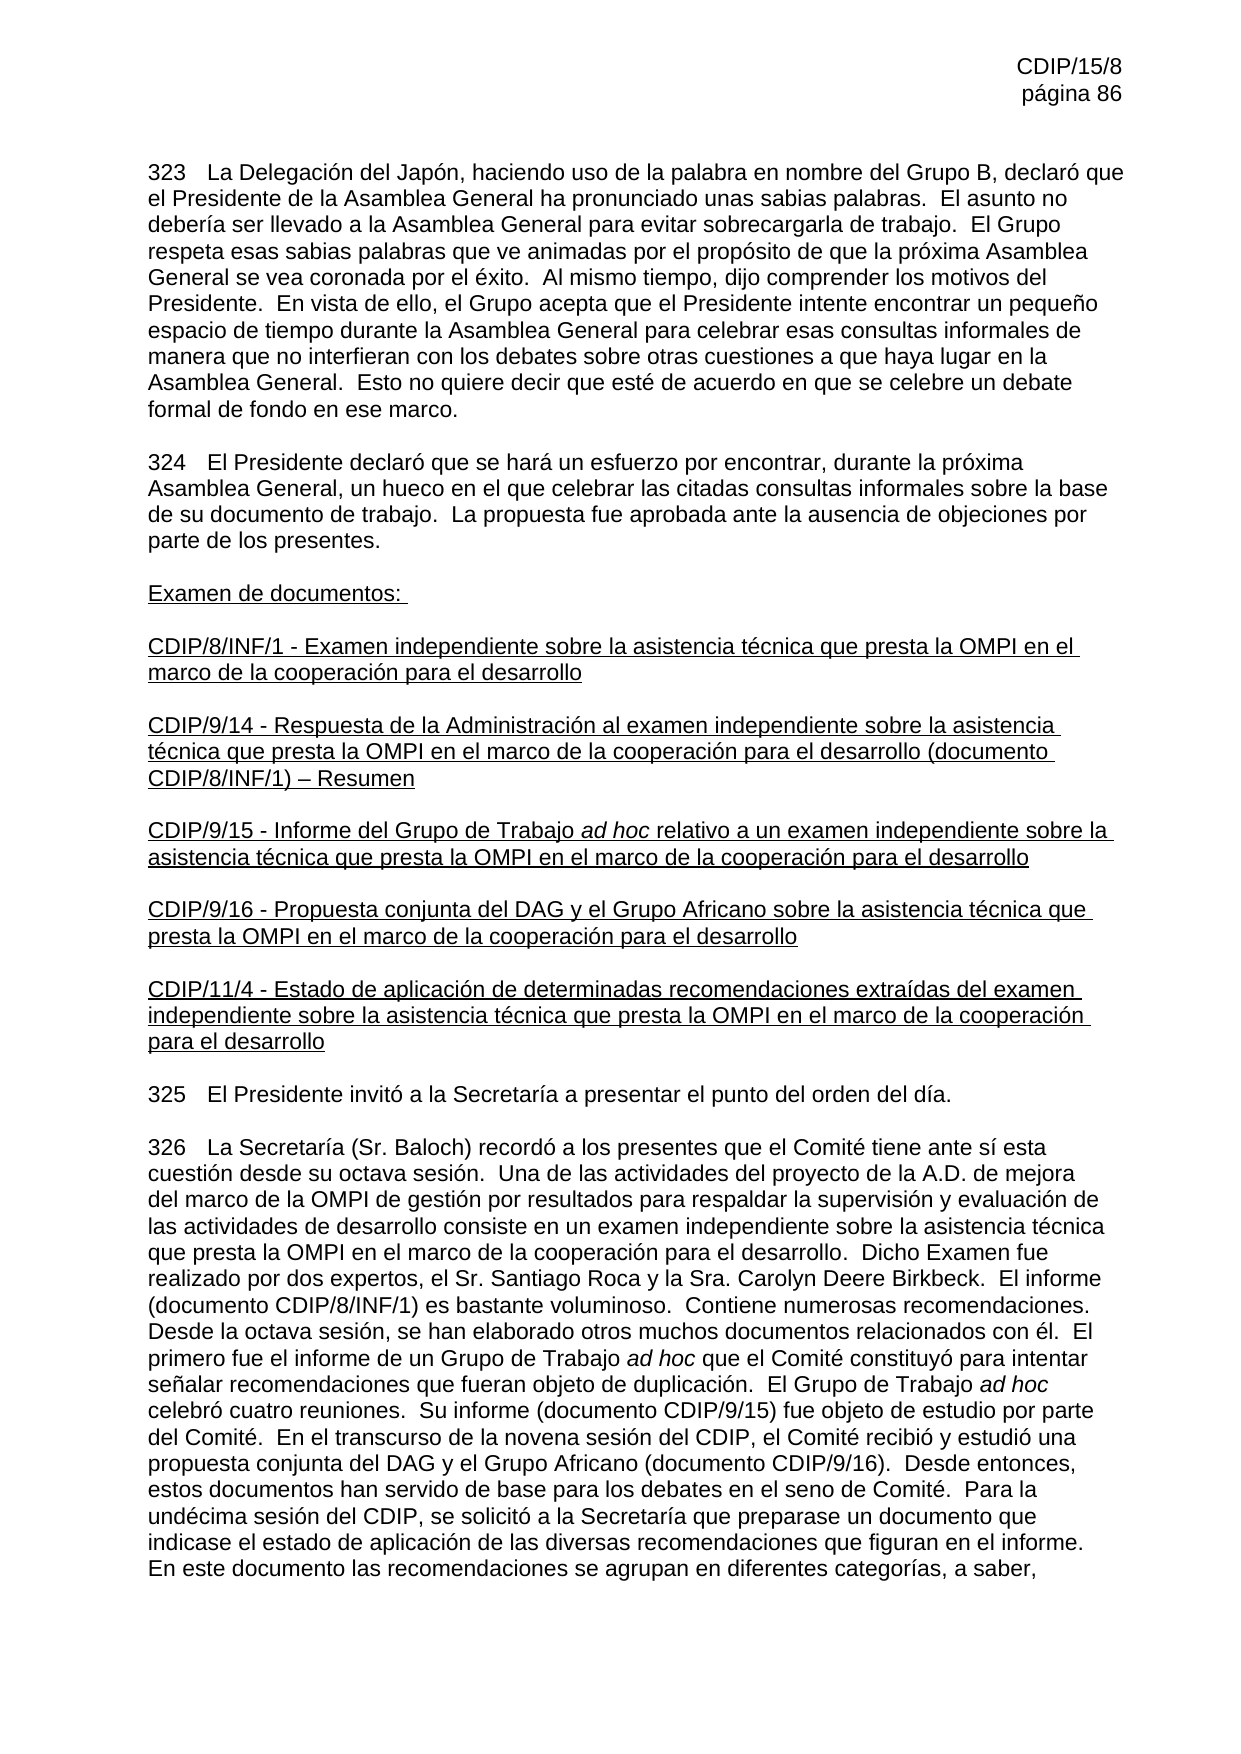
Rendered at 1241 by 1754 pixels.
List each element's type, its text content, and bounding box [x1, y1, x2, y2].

text Examen de documentos: [148, 580, 1122, 607]
text CDIP/8/INF/1 - Examen independiente sobre la asistencia técnica que presta la OMPI en el marco de la cooperación para el desarrollo [148, 633, 1127, 686]
text CDIP/9/16 - Propuesta conjunta del DAG y el Grupo Africano sobre la asistencia técnica que presta la OMPI en el marco de la cooperación para el desarrollo [148, 896, 1126, 949]
text El Presidente declaró que se hará un esfuerzo por encontrar, durante la próxima Asamblea General, un hueco en el que celebrar las citadas consultas informales sobre la base de su documento de trabajo. La propuesta fue aprobada ante la ausencia de objeciones por parte de los presentes. [148, 448, 1127, 554]
text El Presidente invitó a la Secretaría a presentar el punto del orden del día. [148, 1081, 1127, 1107]
text CDIP/9/14 - Respuesta de la Administración al examen independiente sobre la asistencia técnica que presta la OMPI en el marco de la cooperación para el desarrollo (documento CDIP/8/INF/1) – Resumen [148, 712, 1126, 791]
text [148, 1134, 1111, 1582]
text CDIP/9/15 - Informe del Grupo de Trabajo ad hoc relativo a un examen independiente sobre la asistencia técnica que presta la OMPI en el marco de la cooperación para el desarrollo [148, 817, 1126, 870]
text CDIP/11/4 - Estado de aplicación de determinadas recomendaciones extraídas del examen independiente sobre la asistencia técnica que presta la OMPI en el marco de la cooperación para el desarrollo [148, 976, 1126, 1054]
text La Delegación del Japón, haciendo uso de la palabra en nombre del Grupo B, declaró que el Presidente de la Asamblea General ha pronunciado unas sabias palabras. El asunto no debería ser llevado a la Asamblea General para evitar sobrecargarla de trabajo. El Grupo respeta esas sabias palabras que ve animadas por el propósito de que la próxima Asamblea General se vea coronada por el éxito. Al mismo tiempo, dijo comprender los motivos del Presidente. En vista de ello, el Grupo acepta que el Presidente intente encontrar un pequeño espacio de tiempo durante la Asamblea General para celebrar esas consultas informales de manera que no interfieran con los debates sobre otras cuestiones a que haya lugar en la Asamblea General. Esto no quiere decir que esté de acuerdo en que se celebre un debate formal de fondo en ese marco. [148, 158, 1127, 422]
